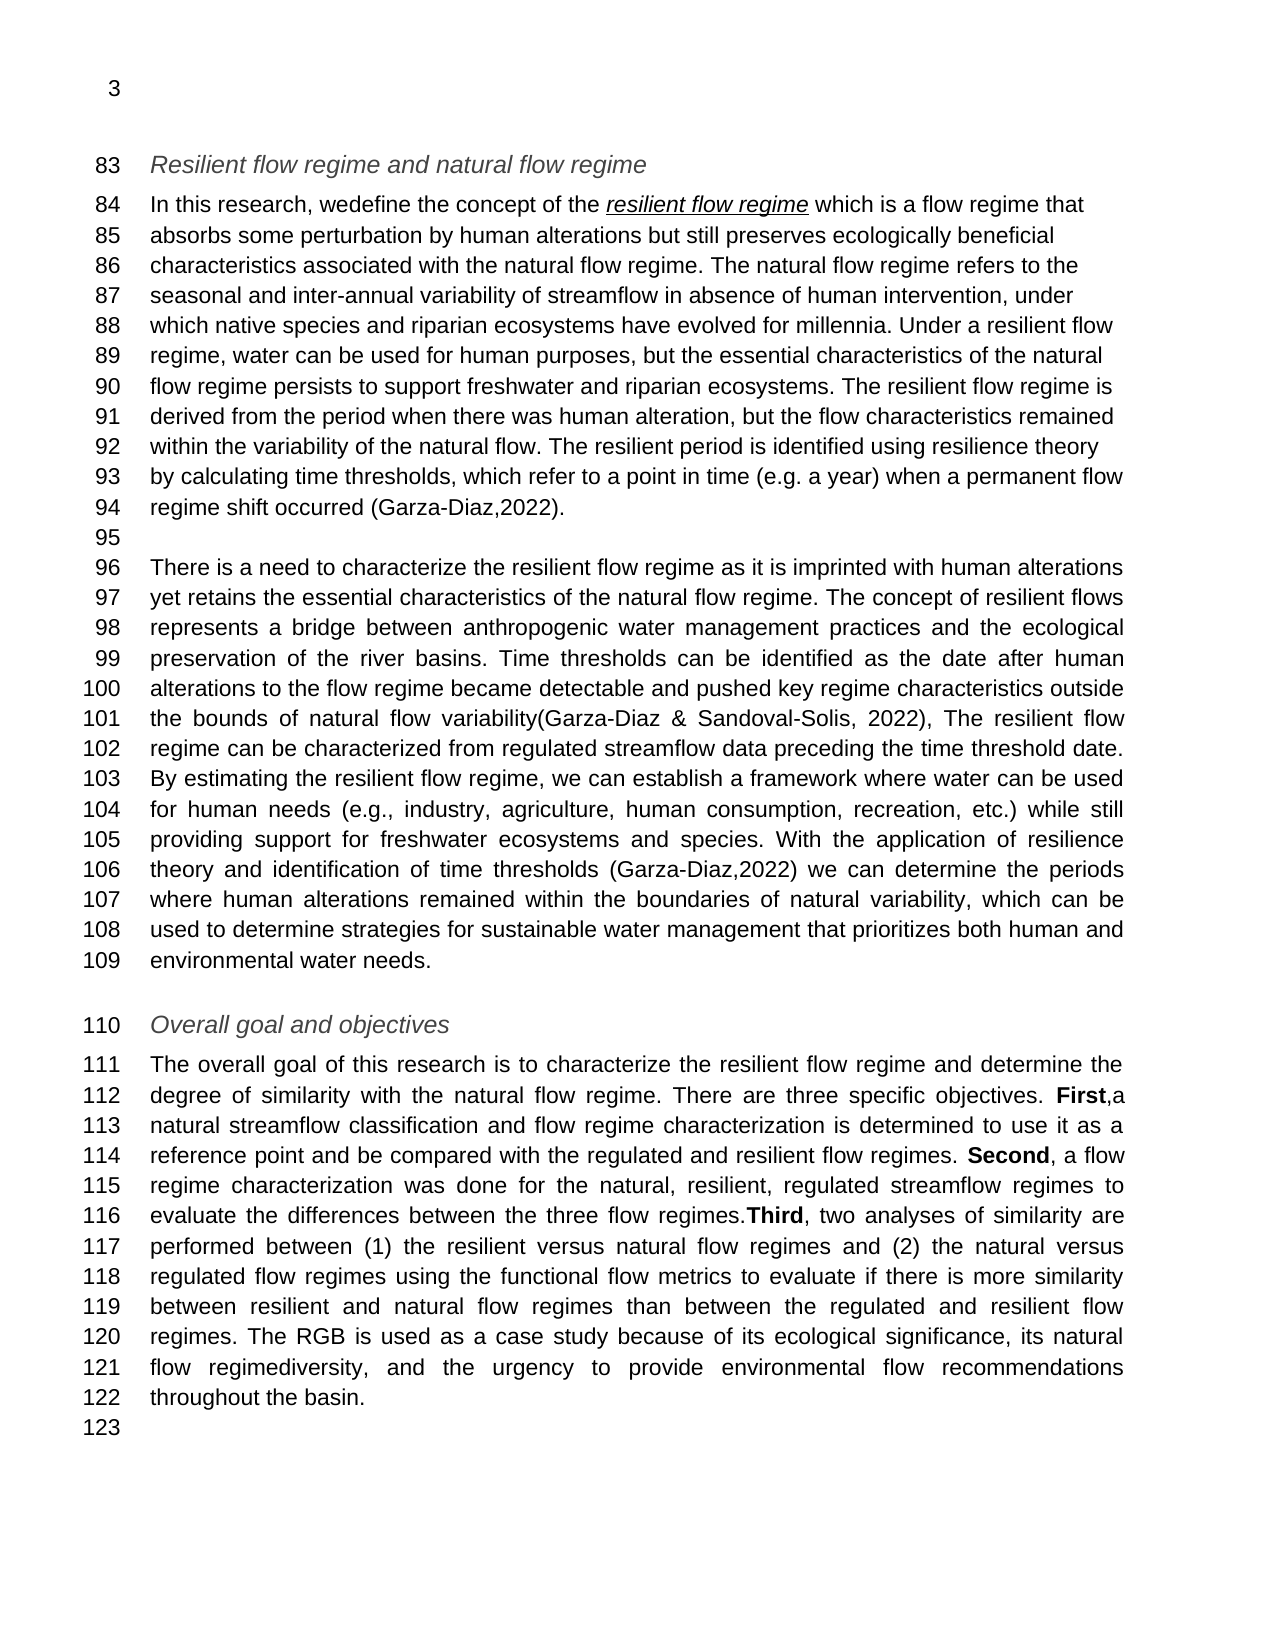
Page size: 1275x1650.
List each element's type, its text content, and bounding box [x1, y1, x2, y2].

subtitle Overall goal and objectives [150, 1010, 1125, 1039]
subtitle Resilient flow regime and natural flow regime [150, 150, 1125, 179]
text In this research, wedefine the concept of the resilient flow regime which is a flow regime that absorbs some perturbation by human alterations but still preserves ecologically beneficial characteristics associated with the natural flow regime. The natural flow regime refers to the seasonal and inter-annual variability of streamflow in absence of human intervention, under which native species and riparian ecosystems have evolved for millennia. Under a resilient flow regime, water can be used for human purposes, but the essential characteristics of the natural flow regime persists to support freshwater and riparian ecosystems. The resilient flow regime is derived from the period when there was human alteration, but the flow characteristics remained within the variability of the natural flow. The resilient period is identified using resilience theory by calculating time thresholds, which refer to a point in time (e.g. a year) when a permanent flow regime shift occurred (Garza-Diaz,2022). [150, 191, 1125, 520]
text There is a need to characterize the resilient flow regime as it is imprinted with human alterations yet retains the essential characteristics of the natural flow regime. The concept of resilient flows represents a bridge between anthropogenic water management practices and the ecological preservation of the river basins. Time thresholds can be identified as the date after human alterations to the flow regime became detectable and pushed key regime characteristics outside the bounds of natural flow variability(Garza-Diaz & Sandoval-Solis, 2022), The resilient flow regime can be characterized from regulated streamflow data preceding the time threshold date. By estimating the resilient flow regime, we can establish a framework where water can be used for human needs (e.g., industry, agriculture, human consumption, recreation, etc.) while still providing support for freshwater ecosystems and species. With the application of resilience theory and identification of time thresholds (Garza-Diaz,2022) we can determine the periods where human alterations remained within the boundaries of natural variability, which can be used to determine strategies for sustainable water management that prioritizes both human and environmental water needs. [150, 554, 1125, 973]
text The overall goal of this research is to characterize the resilient flow regime and determine the degree of similarity with the natural flow regime. There are three specific objectives. First,a natural streamflow classification and flow regime characterization is determined to use it as a reference point and be compared with the regulated and resilient flow regimes. Second, a flow regime characterization was done for the natural, resilient, regulated streamflow regimes to evaluate the differences between the three flow regimes.Third, two analyses of similarity are performed between (1) the resilient versus natural flow regimes and (2) the natural versus regulated flow regimes using the functional flow metrics to evaluate if there is more similarity between resilient and natural flow regimes than between the regulated and resilient flow regimes. The RGB is used as a case study because of its ecological significance, its natural flow regimediversity, and the urgency to provide environmental flow recommendations throughout the basin. [150, 1051, 1125, 1410]
